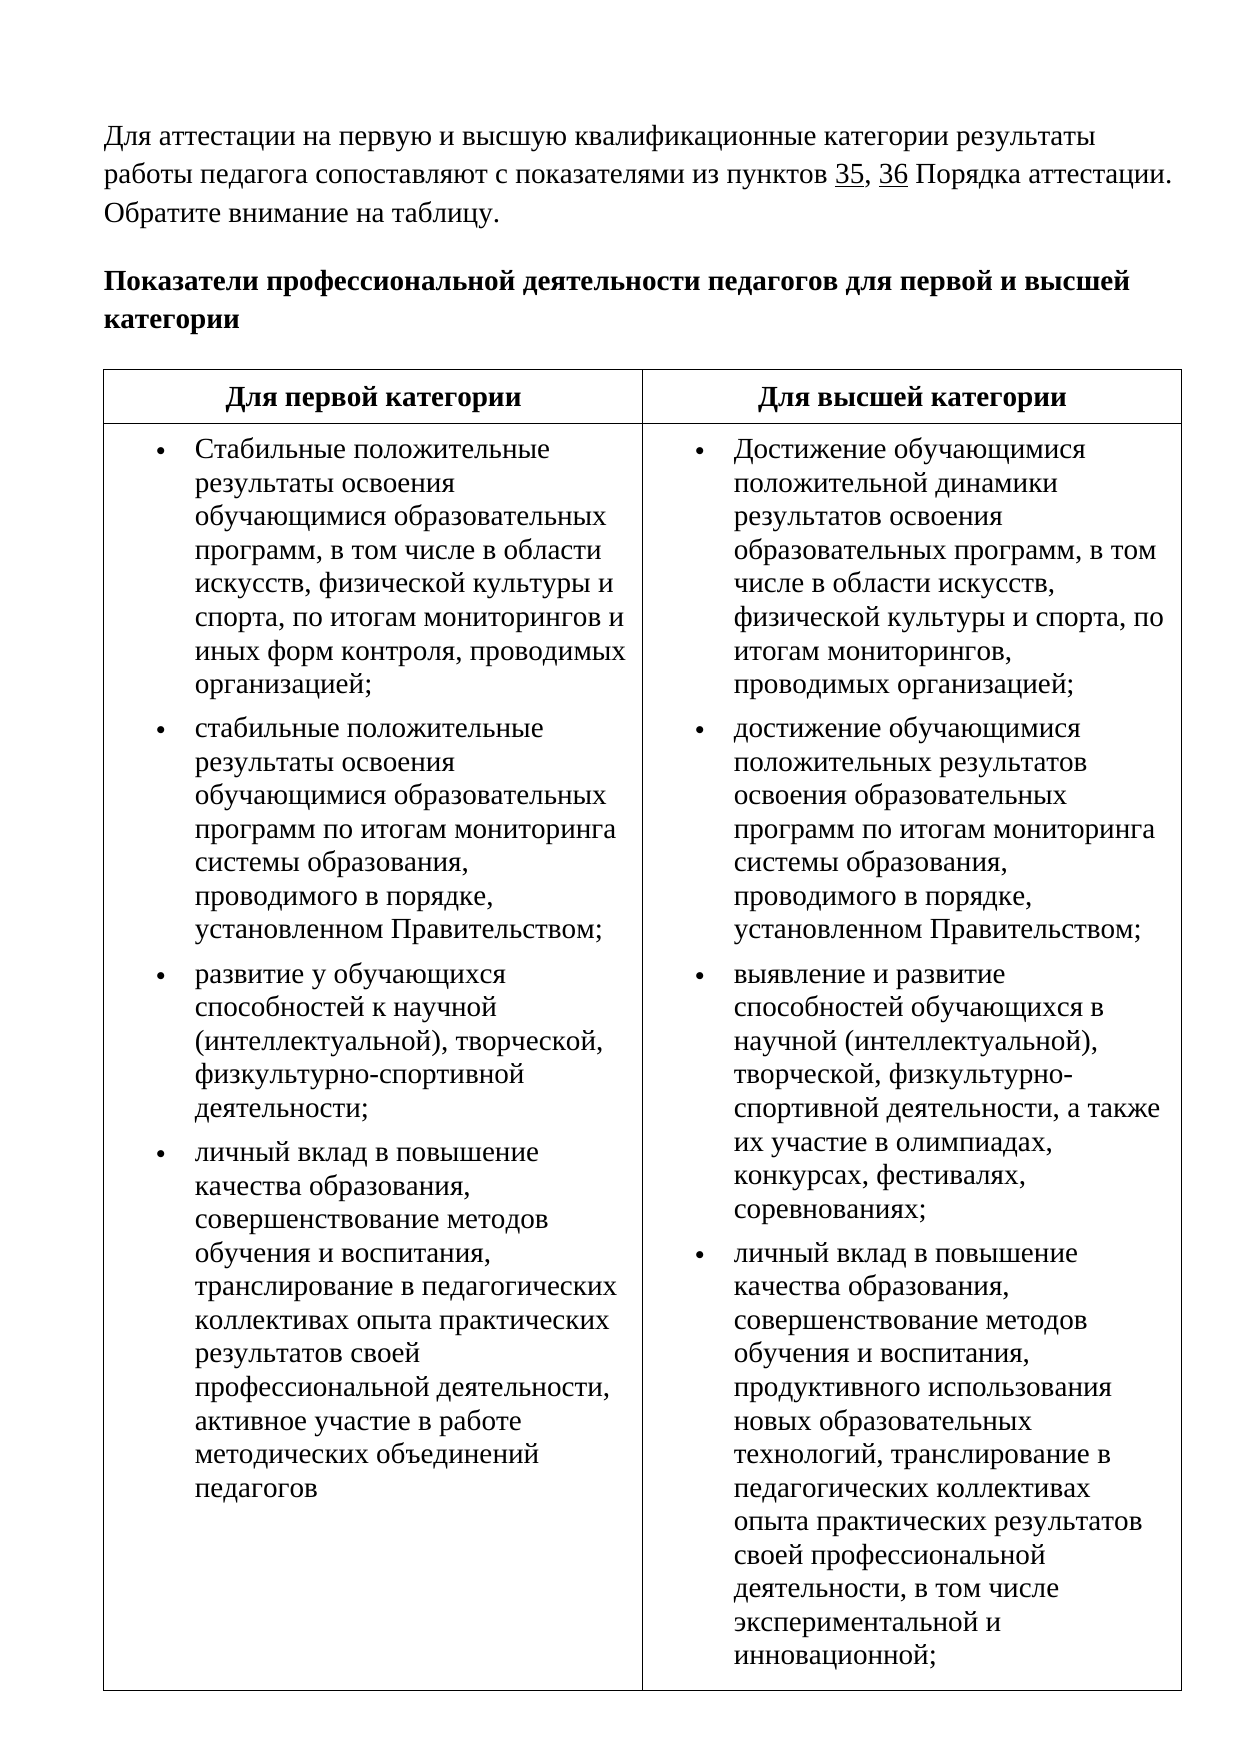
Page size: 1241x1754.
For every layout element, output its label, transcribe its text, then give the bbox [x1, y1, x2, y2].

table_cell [104, 424, 642, 1689]
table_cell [643, 424, 1181, 1689]
text Показатели профессиональной деятельности педагогов для первой и высшей категории [103, 263, 1181, 335]
table_header Для первой категории [104, 370, 642, 422]
table_header Для высшей категории [643, 370, 1181, 422]
text Для аттестации на первую и высшую квалификационные категории результаты работы педагога сопоставляют с показателями из пунктов 35, 36 Порядка аттестации. Обратите внимание на таблицу. [103, 118, 1181, 229]
